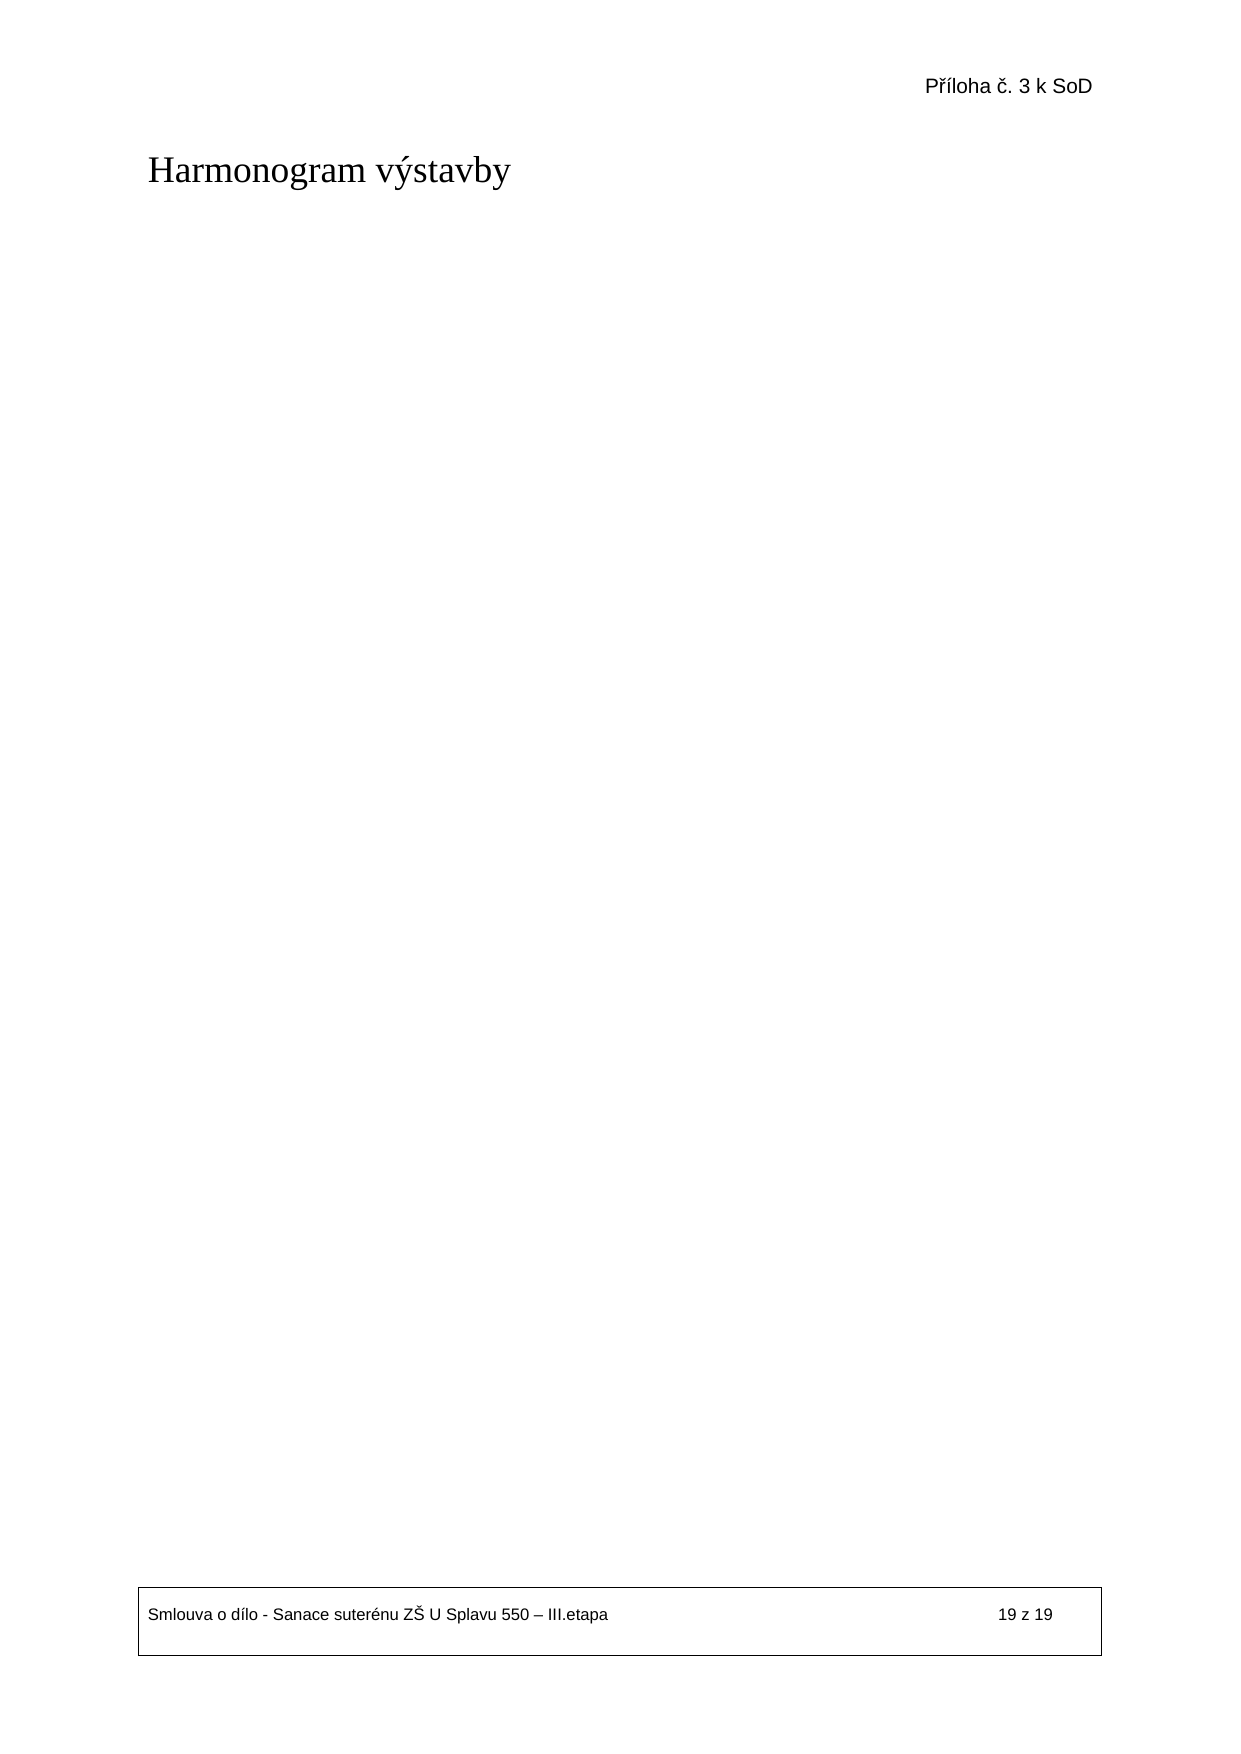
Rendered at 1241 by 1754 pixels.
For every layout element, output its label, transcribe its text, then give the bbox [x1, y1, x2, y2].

text Harmonogram výstavby [148, 148, 1093, 191]
